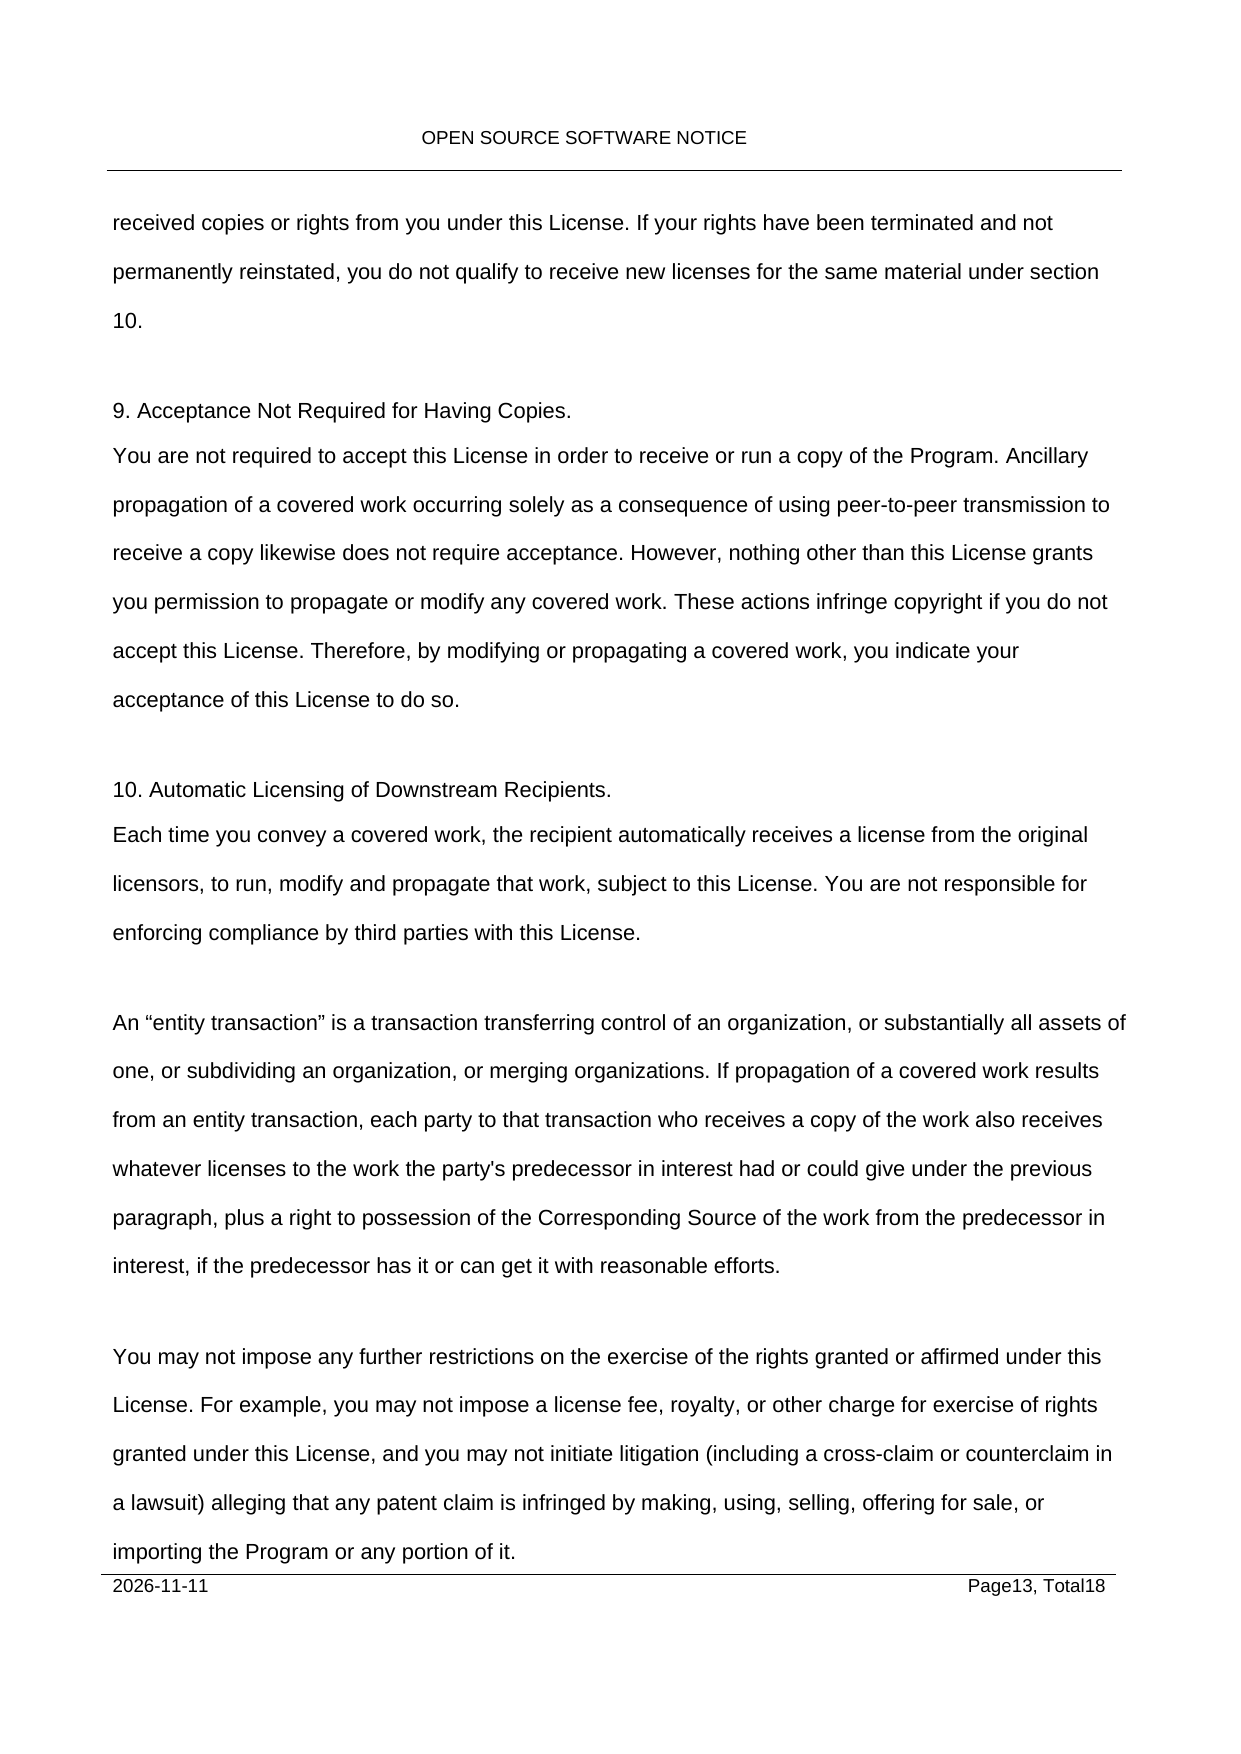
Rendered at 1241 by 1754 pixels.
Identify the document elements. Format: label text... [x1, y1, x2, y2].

text 9. Acceptance Not Required for Having Copies. [112, 394, 1128, 427]
text You are not required to accept this License in order to receive or run a copy of the Program. Ancillary propagation of a covered work occurring solely as a consequence of using peer-to-peer transmission to receive a copy likewise does not require acceptance. However, nothing other than this License grants you permission to propagate or modify any covered work. These actions infringe copyright if you do not accept this License. Therefore, by modifying or propagating a covered work, you indicate your acceptance of this License to do so. [112, 439, 1128, 715]
text You may not impose any further restrictions on the exercise of the rights granted or affirmed under this License. For example, you may not impose a license fee, royalty, or other charge for exercise of rights granted under this License, and you may not initiate litigation (including a cross-claim or counterclaim in a lawsuit) alleging that any patent claim is infringed by making, using, selling, offering for sale, or importing the Program or any portion of it. [112, 1340, 1128, 1567]
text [112, 206, 1128, 336]
text An “entity transaction” is a transaction transferring control of an organization, or substantially all assets of one, or subdividing an organization, or merging organizations. If propagation of a covered work results from an entity transaction, each party to that transaction who receives a copy of the work also receives whatever licenses to the work the party's predecessor in interest had or could give under the previous paragraph, plus a right to possession of the Corresponding Source of the work from the predecessor in interest, if the predecessor has it or can get it with reasonable efforts. [112, 1006, 1128, 1282]
text 10. Automatic Licensing of Downstream Recipients. [112, 773, 1128, 806]
text Each time you convey a covered work, the recipient automatically receives a license from the original licensors, to run, modify and propagate that work, subject to this License. You are not responsible for enforcing compliance by third parties with this License. [112, 818, 1128, 948]
